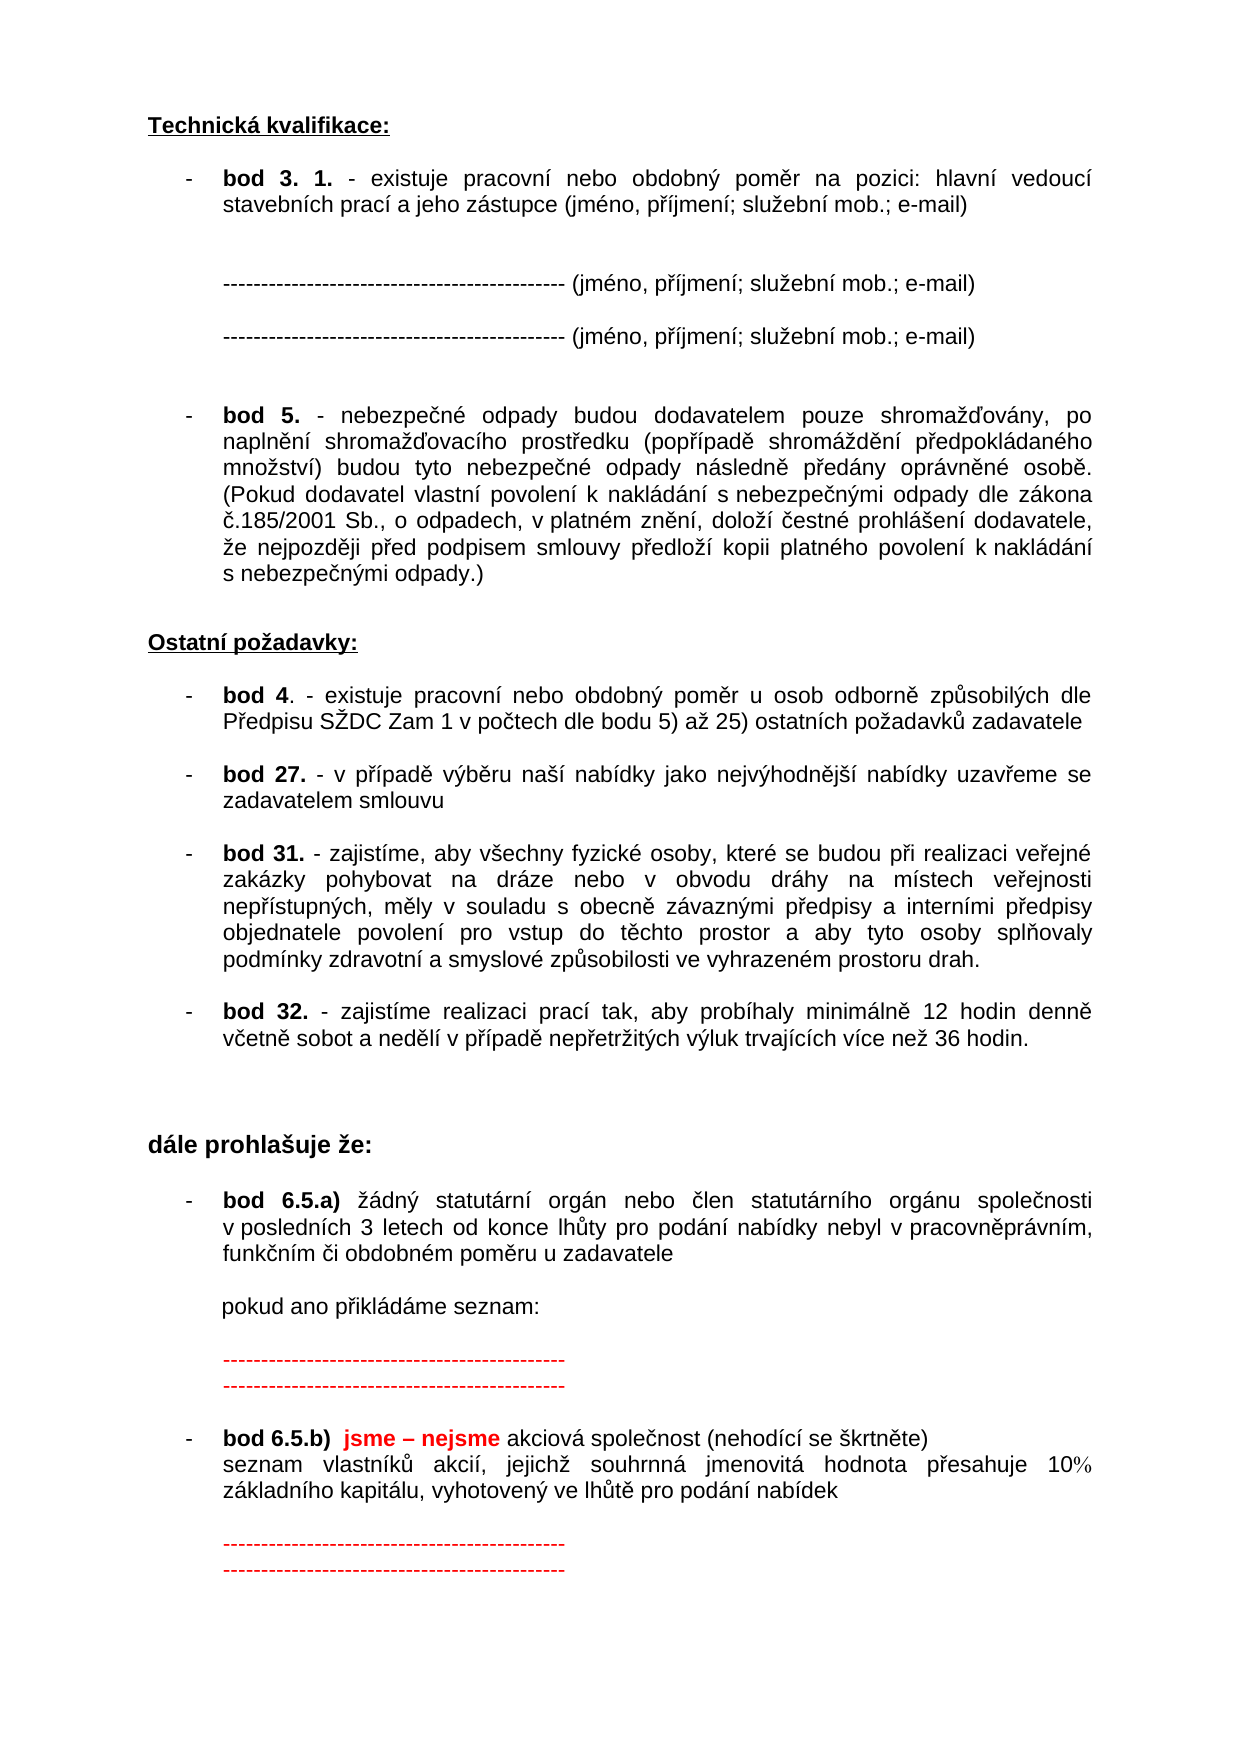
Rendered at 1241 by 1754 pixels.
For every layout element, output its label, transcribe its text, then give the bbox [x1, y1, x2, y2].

list --------------------------------------------- [223, 1346, 1093, 1372]
list bod 32. - zajistíme realizaci prací tak, aby probíhaly minimálně 12 hodin denně včetně sobot a nedělí v případě nepřetržitých výluk trvajících více než 36 hodin. [185, 998, 1093, 1051]
list --------------------------------------------- (jméno, příjmení; služební mob.; e-mail) [223, 323, 1093, 349]
list bod 5. - nebezpečné odpady budou dodavatelem pouze shromažďovány, po naplnění shromažďovacího prostředku (popřípadě shromáždění předpokládaného množství) budou tyto nebezpečné odpady následně předány oprávněné osobě. (Pokud dodavatel vlastní povolení k nakládání s nebezpečnými odpady dle zákona č.185/2001 Sb., o odpadech, v platném znění, doloží čestné prohlášení dodavatele, že nejpozději před podpisem smlouvy předloží kopii platného povolení k nakládání s nebezpečnými odpady.) [185, 402, 1093, 586]
list --------------------------------------------- [223, 1372, 1093, 1398]
text Ostatní požadavky: [148, 629, 1093, 656]
list bod 31. - zajistíme, aby všechny fyzické osoby, které se budou při realizaci veřejné zakázky pohybovat na dráze nebo v obvodu dráhy na místech veřejnosti nepřístupných, měly v souladu s obecně závaznými předpisy a interními předpisy objednatele povolení pro vstup do těchto prostor a aby tyto osoby splňovaly podmínky zdravotní a smyslové způsobilosti ve vyhrazeném prostoru drah. [185, 840, 1093, 972]
text Technická kvalifikace: [148, 112, 1093, 138]
list --------------------------------------------- [223, 1556, 1093, 1583]
list bod 4. - existuje pracovní nebo obdobný poměr u osob odborně způsobilých dle Předpisu SŽDC Zam 1 v počtech dle bodu 5) až 25) ostatních požadavků zadavatele [185, 682, 1093, 735]
list bod 3. 1. - existuje pracovní nebo obdobný poměr na pozici: hlavní vedoucí stavebních prací a jeho zástupce (jméno, příjmení; služební mob.; e-mail) [185, 164, 1093, 217]
text dále prohlašuje že: [148, 1130, 1093, 1159]
list --------------------------------------------- [223, 1530, 1093, 1556]
list bod 6.5.b) jsme – nejsme akciová společnost (nehodící se škrtněte) [185, 1425, 1093, 1451]
list seznam vlastníků akcií, jejichž souhrnná jmenovitá hodnota přesahuje 10 základního kapitálu, vyhotovený ve lhůtě pro podání nabídek [223, 1451, 1093, 1504]
list --------------------------------------------- (jméno, příjmení; služební mob.; e-mail) [223, 270, 1093, 296]
list bod 6.5.a) žádný statutární orgán nebo člen statutárního orgánu společnosti v posledních 3 letech od konce lhůty pro podání nabídky nebyl v pracovněprávním, funkčním či obdobném poměru u zadavatele [185, 1187, 1093, 1267]
list bod 27. - v případě výběru naší nabídky jako nejvýhodnější nabídky uzavřeme se zadavatelem smlouvu [185, 761, 1093, 814]
text pokud ano přikládáme seznam: [221, 1293, 1093, 1319]
